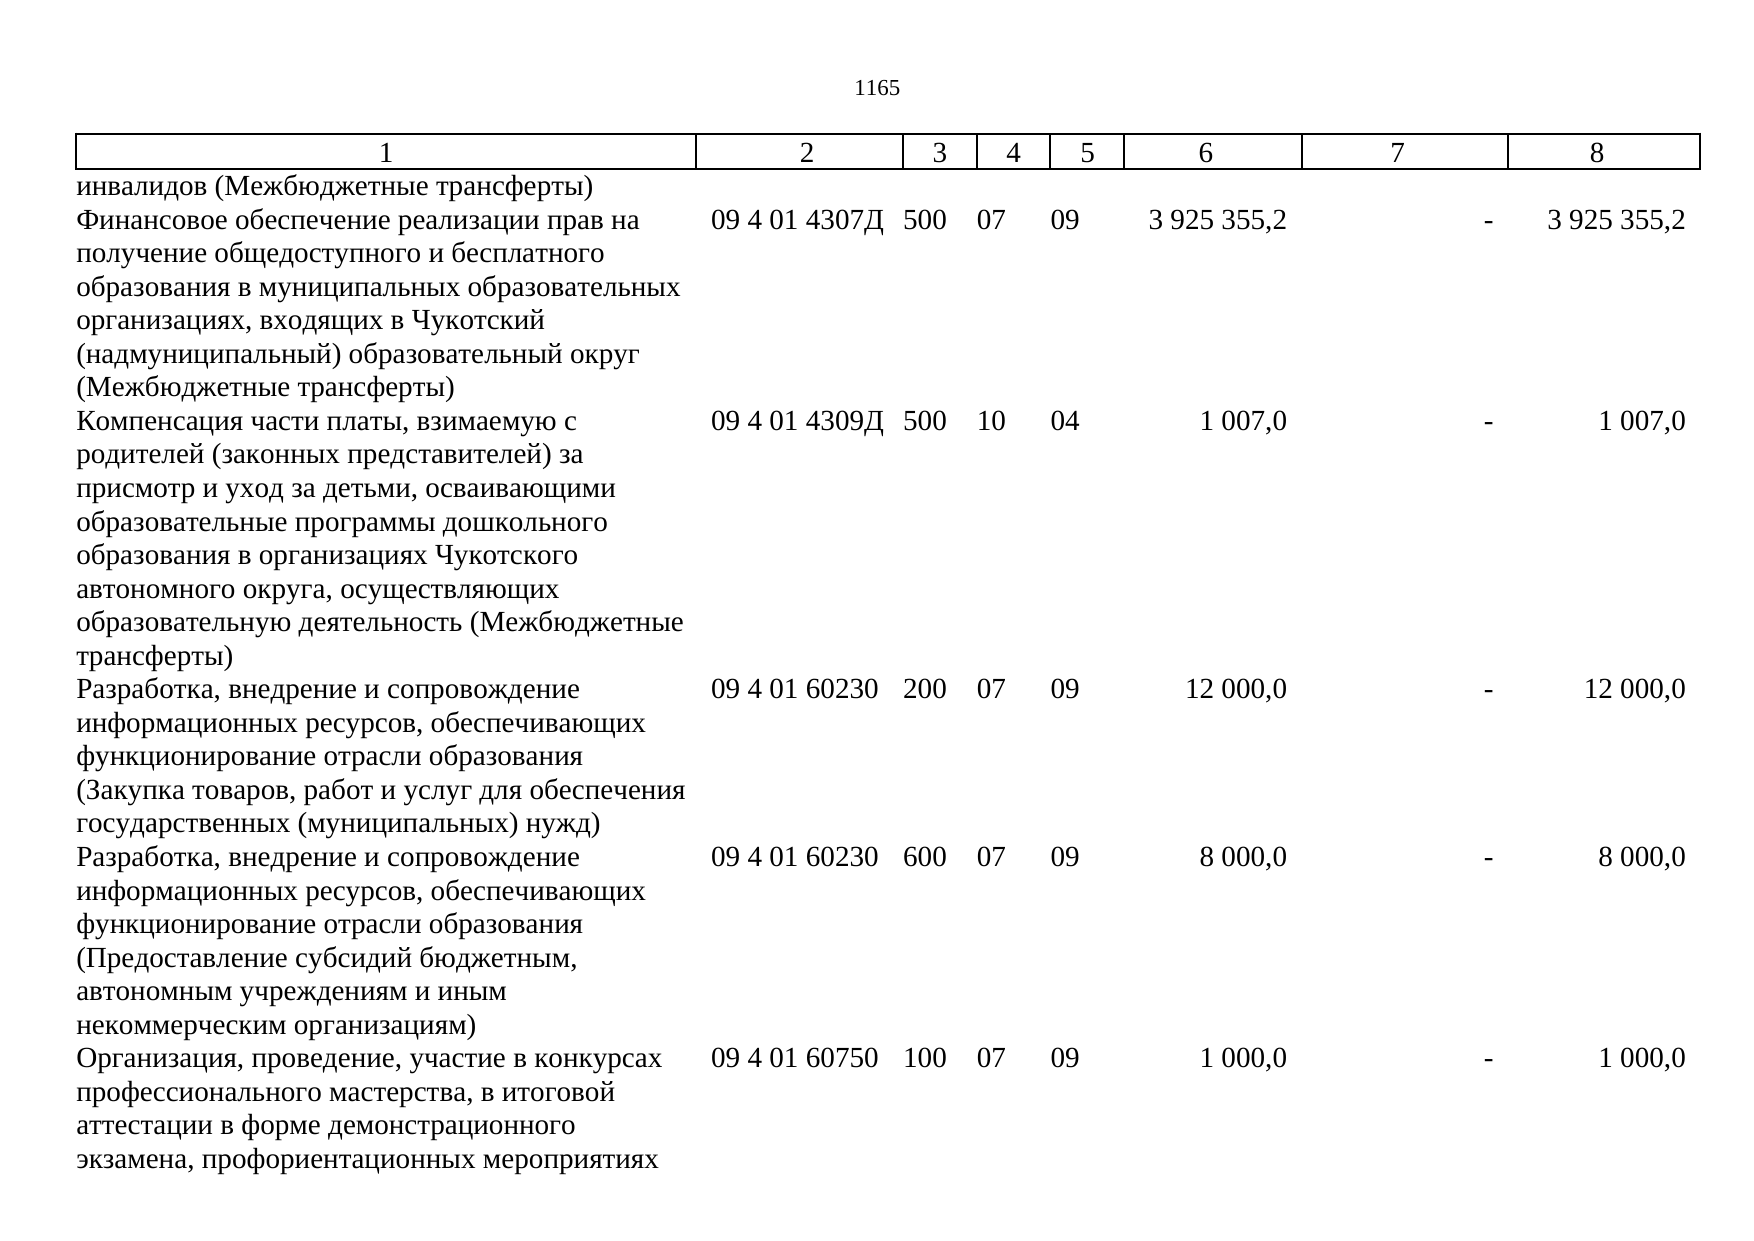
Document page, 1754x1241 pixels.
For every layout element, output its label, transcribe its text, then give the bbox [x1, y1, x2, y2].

table_header 6 [1125, 135, 1301, 168]
table_header 2 [697, 135, 902, 168]
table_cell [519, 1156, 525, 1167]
table_header 4 [978, 135, 1049, 168]
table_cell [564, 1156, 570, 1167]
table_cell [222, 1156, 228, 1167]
table_header 1 [77, 135, 695, 168]
table_header 3 [904, 135, 976, 168]
table_header 8 [1509, 135, 1699, 168]
table_header 5 [1051, 135, 1123, 168]
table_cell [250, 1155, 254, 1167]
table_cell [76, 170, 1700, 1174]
table_header 7 [1303, 135, 1507, 168]
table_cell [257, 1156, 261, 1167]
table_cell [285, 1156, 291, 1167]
